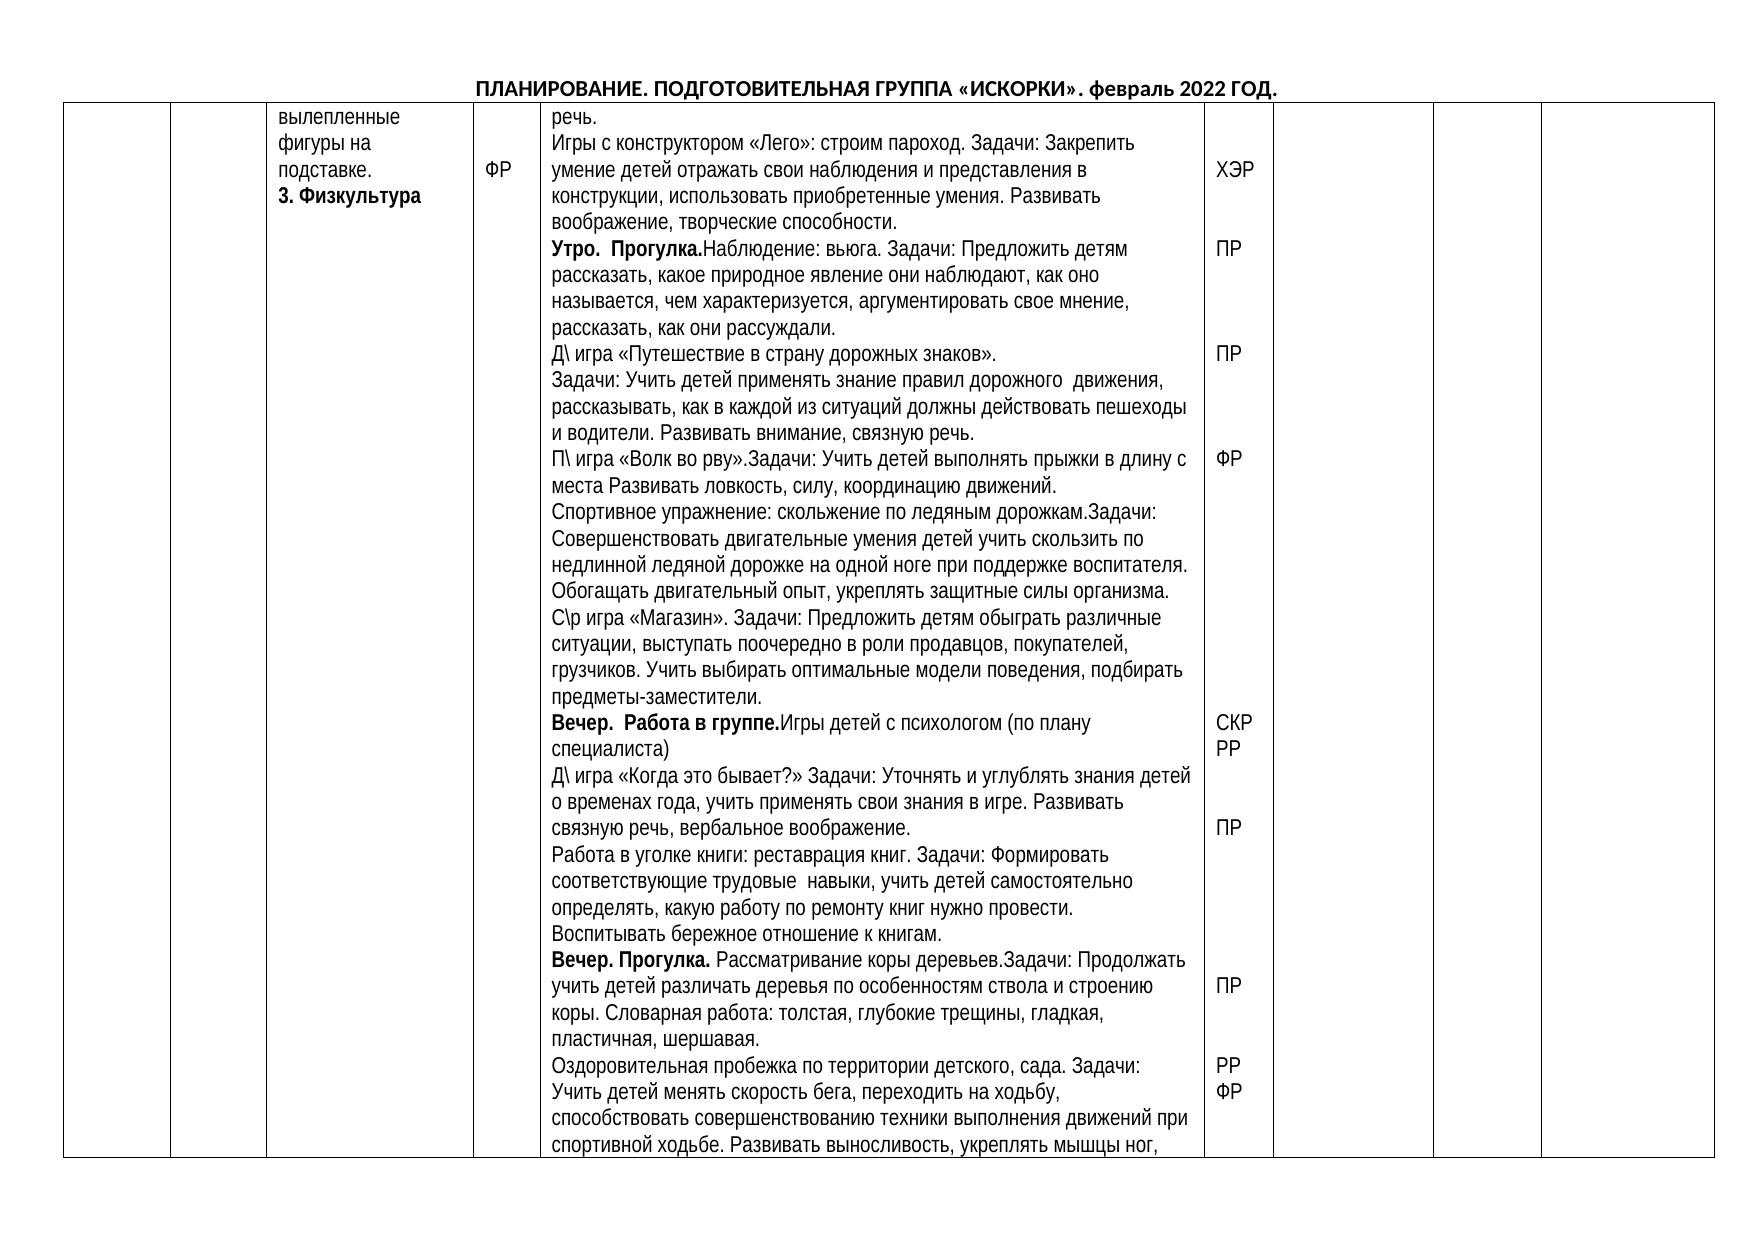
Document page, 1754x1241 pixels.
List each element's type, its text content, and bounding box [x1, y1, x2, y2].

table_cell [1205, 103, 1273, 1157]
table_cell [171, 103, 266, 1157]
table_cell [267, 103, 473, 1157]
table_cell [1274, 103, 1433, 1157]
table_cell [1542, 103, 1714, 1157]
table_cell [64, 103, 170, 1157]
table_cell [541, 103, 1204, 1157]
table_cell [1434, 103, 1541, 1157]
table_cell ПР ХЭР ФР [474, 103, 540, 1157]
